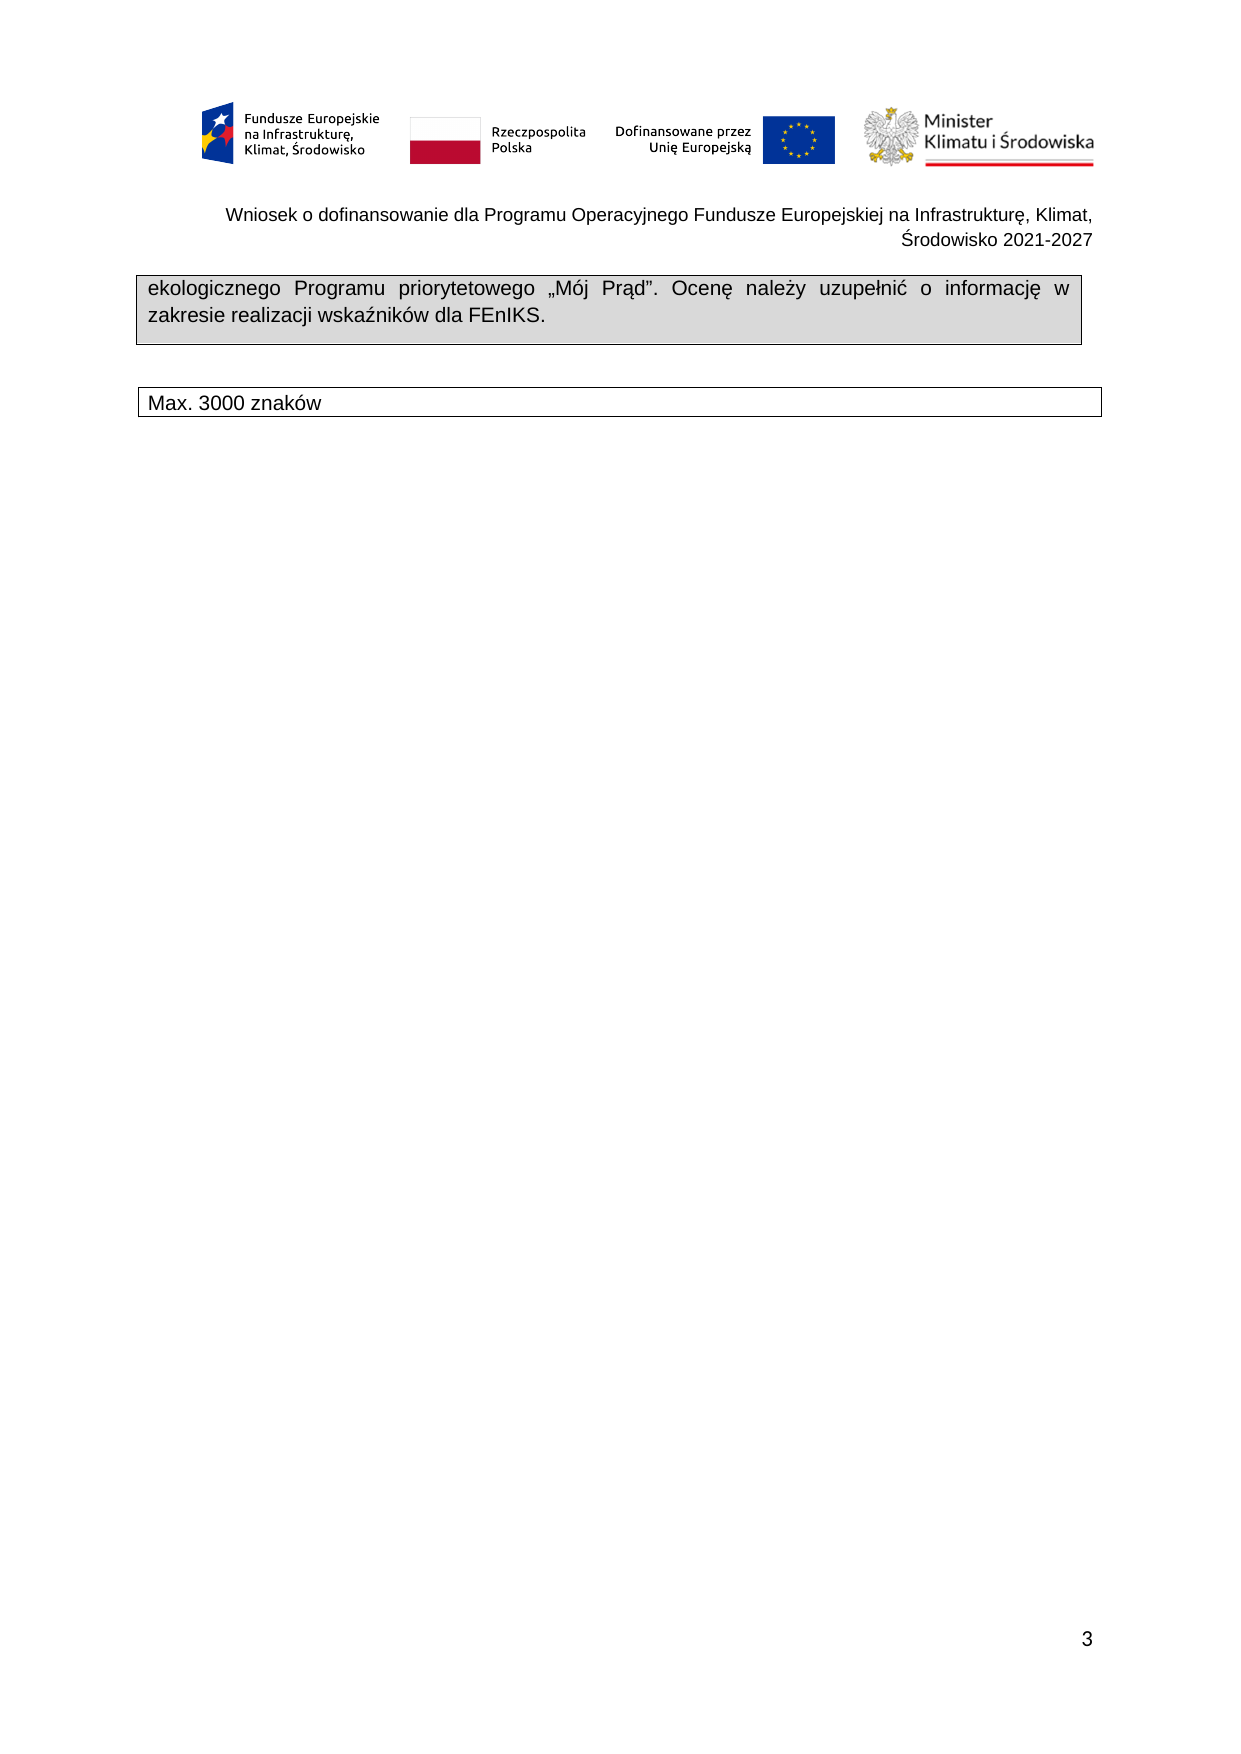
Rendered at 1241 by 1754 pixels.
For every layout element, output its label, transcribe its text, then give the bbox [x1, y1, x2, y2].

picture [186, 86, 1108, 180]
text Max. 3000 znaków [139, 388, 1101, 416]
